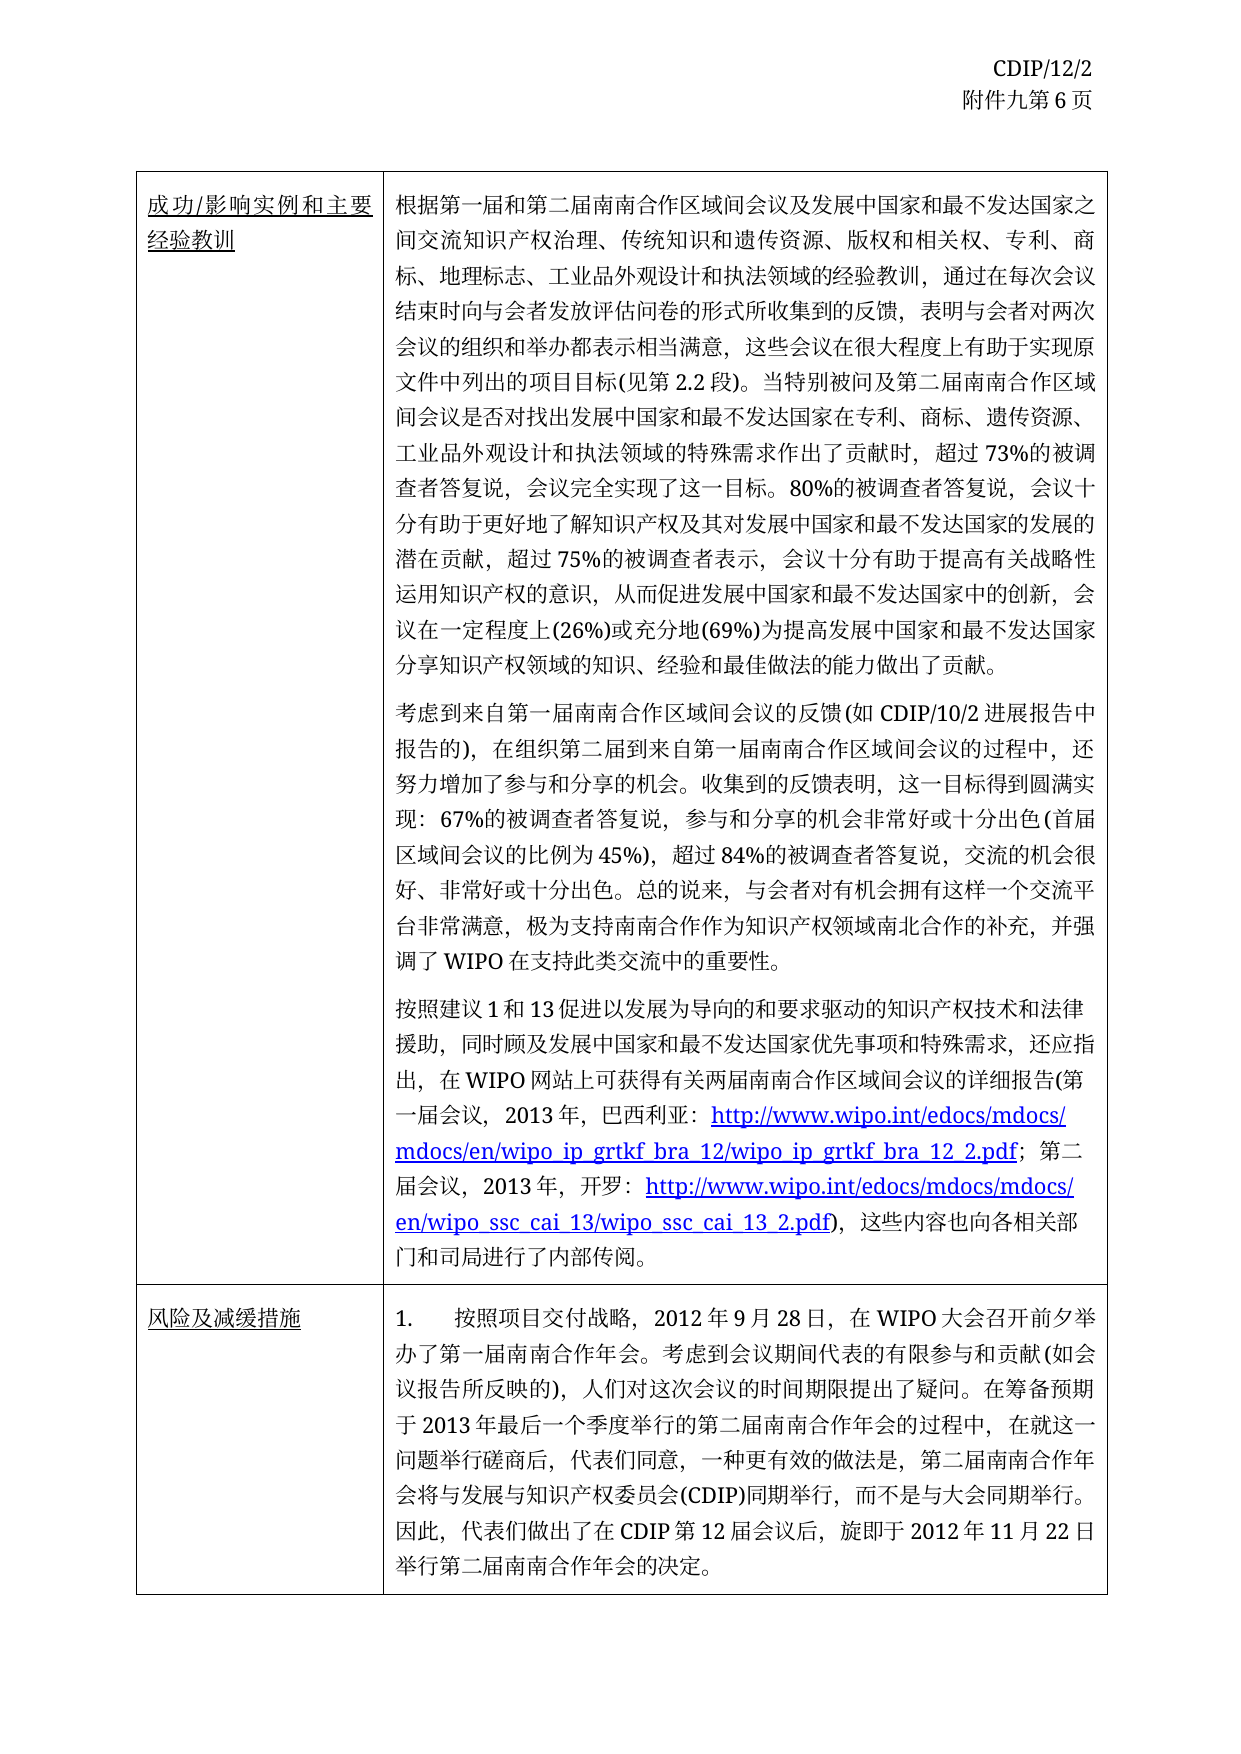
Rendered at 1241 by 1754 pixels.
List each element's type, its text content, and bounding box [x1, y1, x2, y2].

table_cell 根据第一届和第二届南南合作区域间会议及发展中国家和最不发达国家之间交流知识产权治理、传统知识和遗传资源、版权和相关权、专利、商标、地理标志、工业品外观设计和执法领域的经验教训，通过在每次会议结束时向与会者发放评估问卷的形式所收集到的反馈，表明与会者对两次会议的组织和举办都表示相当满意，这些会议在很大程度上有助于实现原文件中列出的项目目标(见第2.2段)。当特别被问及第二届南南合作区域间会议是否对找出发展中国家和最不发达国家在专利、商标、遗传资源、工业品外观设计和执法领域的特殊需求作出了贡献时，超过73%的被调查者答复说，会议完全实现了这一目标。80%的被调查者答复说，会议十分有助于更好地了解知识产权及其对发展中国家和最不发达国家的发展的潜在贡献，超过75%的被调查者表示，会议十分有助于提高有关战略性运用知识产权的意识，从而促进发展中国家和最不发达国家中的创新，会议在一定程度上(26%)或充分地(69%)为提高发展中国家和最不发达国家分享知识产权领域的知识、经验和最佳做法的能力做出了贡献。 考虑到来自第一届南南合作区域间会议的反馈(如CDIP/10/2进展报告中报告的)，在组织第二届到来自第一届南南合作区域间会议的过程中，还努力增加了参与和分享的机会。收集到的反馈表明，这一目标得到圆满实现：67%的被调查者答复说，参与和分享的机会非常好或十分出色(首届区域间会议的比例为45%)，超过84%的被调查者答复说，交流的机会很好、非常好或十分出色。总的说来，与会者对有机会拥有这样一个交流平台非常满意，极为支持南南合作作为知识产权领域南北合作的补充，并强调了WIPO在支持此类交流中的重要性。 按照建议1和13促进以发展为导向的和要求驱动的知识产权技术和法律援助，同时顾及发展中国家和最不发达国家优先事项和特殊需求，还应指出，在WIPO网站上可获得有关两届南南合作区域间会议的详细报告(第一届会议，2013年，巴西利亚：http://www.wipo.int/edocs/mdocs/mdocs/en/wipo_ip_grtkf_bra_12/wipo_ip_grtkf_bra_12_2.pdf；第二届会议，2013年，开罗：http://www.wipo.int/edocs/mdocs/mdocs/en/wipo_ssc_cai_13/wipo_ssc_cai_13_2.pdf)，这些内容也向各相关部门和司局进行了内部传阅。 [384, 172, 1107, 1284]
table_cell 风险及减缓措施 [137, 1285, 383, 1593]
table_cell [384, 1285, 1107, 1593]
table_cell 成功/影响实例和主要经验教训 [137, 172, 383, 1284]
